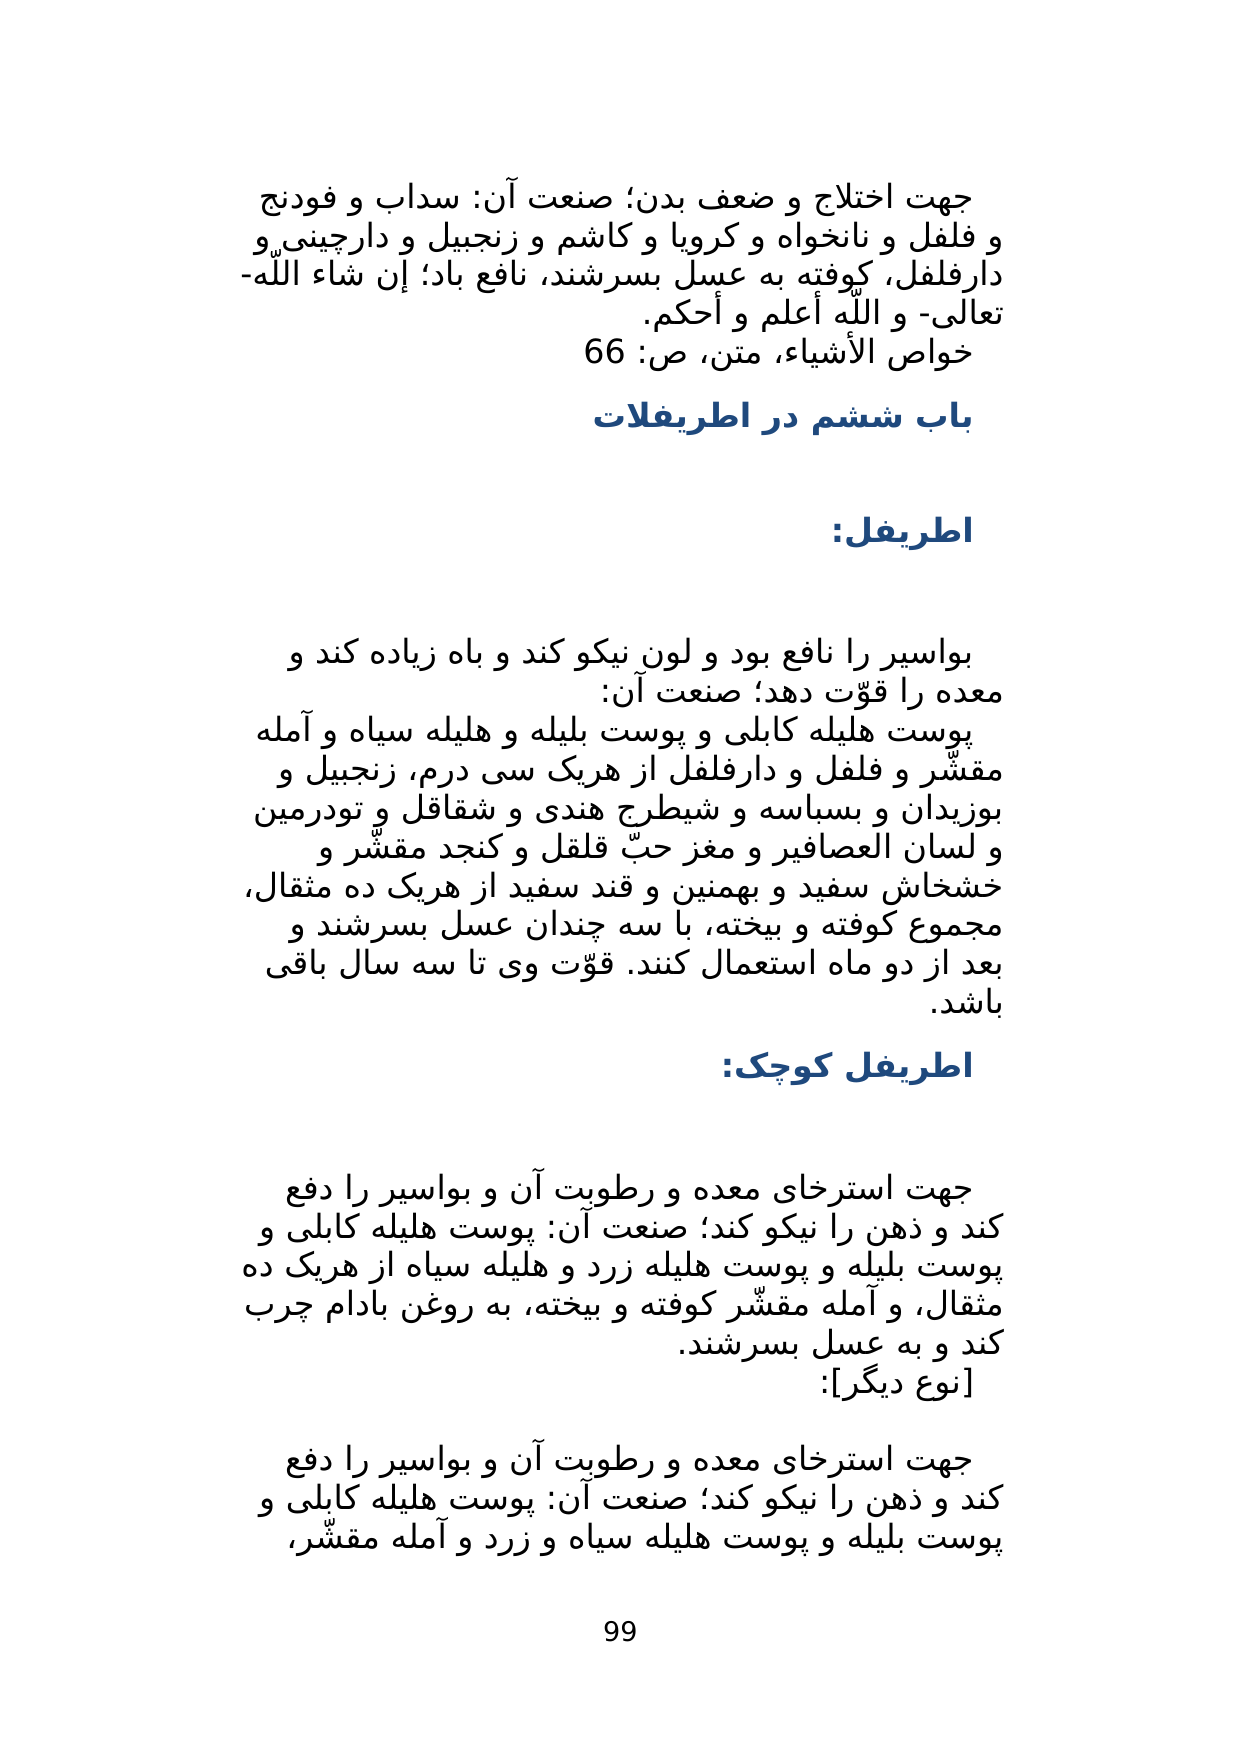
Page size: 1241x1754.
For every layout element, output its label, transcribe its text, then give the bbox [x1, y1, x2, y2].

text جهت استرخای معده و رطوبت آن و بواسیر را دفع کند و ذهن را نیکو کند؛ صنعت آن: پوست هلیله کابلی و پوست بلیله و پوست هلیله زرد و هلیله سیاه از هریک ده مثقال، و آمله مقشّر کوفته و بیخته، به روغن بادام چرب کند و به عسل بسرشند. [236, 1168, 1004, 1362]
subtitle اطریفل: [236, 511, 1004, 550]
subtitle اطریفل کوچک: [236, 1046, 1004, 1085]
subtitle باب ششم در اطریفلات‌ [236, 396, 1004, 435]
text خواص الأشیاء، متن، ص: 66 [236, 333, 1004, 371]
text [236, 1440, 1004, 1556]
text جهت اختلاج و ضعف بدن؛ صنعت آن: سداب و فودنج و فلفل و نانخواه و کرویا و کاشم و زنجبیل و دارچینی و دارفلفل، کوفته به عسل بسرشند، نافع باد؛ إن شاء اللّه- تعالی- و اللّه أعلم و أحکم. [236, 177, 1004, 333]
text [نوع دیگر]: [236, 1362, 1004, 1401]
text بواسیر را نافع بود و لون نیکو کند و باه زیاده کند و معده را قوّت دهد؛ صنعت آن: [236, 633, 1004, 711]
text پوست هلیله کابلی و پوست بلیله و هلیله سیاه و آمله مقشّر و فلفل و دارفلفل از هریک سی درم، زنجبیل و بوزیدان و بسباسه و شیطرج هندی و شقاقل و تودرمین و لسان العصافیر و مغز حبّ قلقل و کنجد مقشّر و خشخاش سفید و بهمنین و قند سفید از هریک ده مثقال، مجموع کوفته و بیخته، با سه چندان عسل بسرشند و بعد از دو ماه استعمال کنند. قوّت وی تا سه سال باقی باشد. [236, 711, 1004, 1021]
